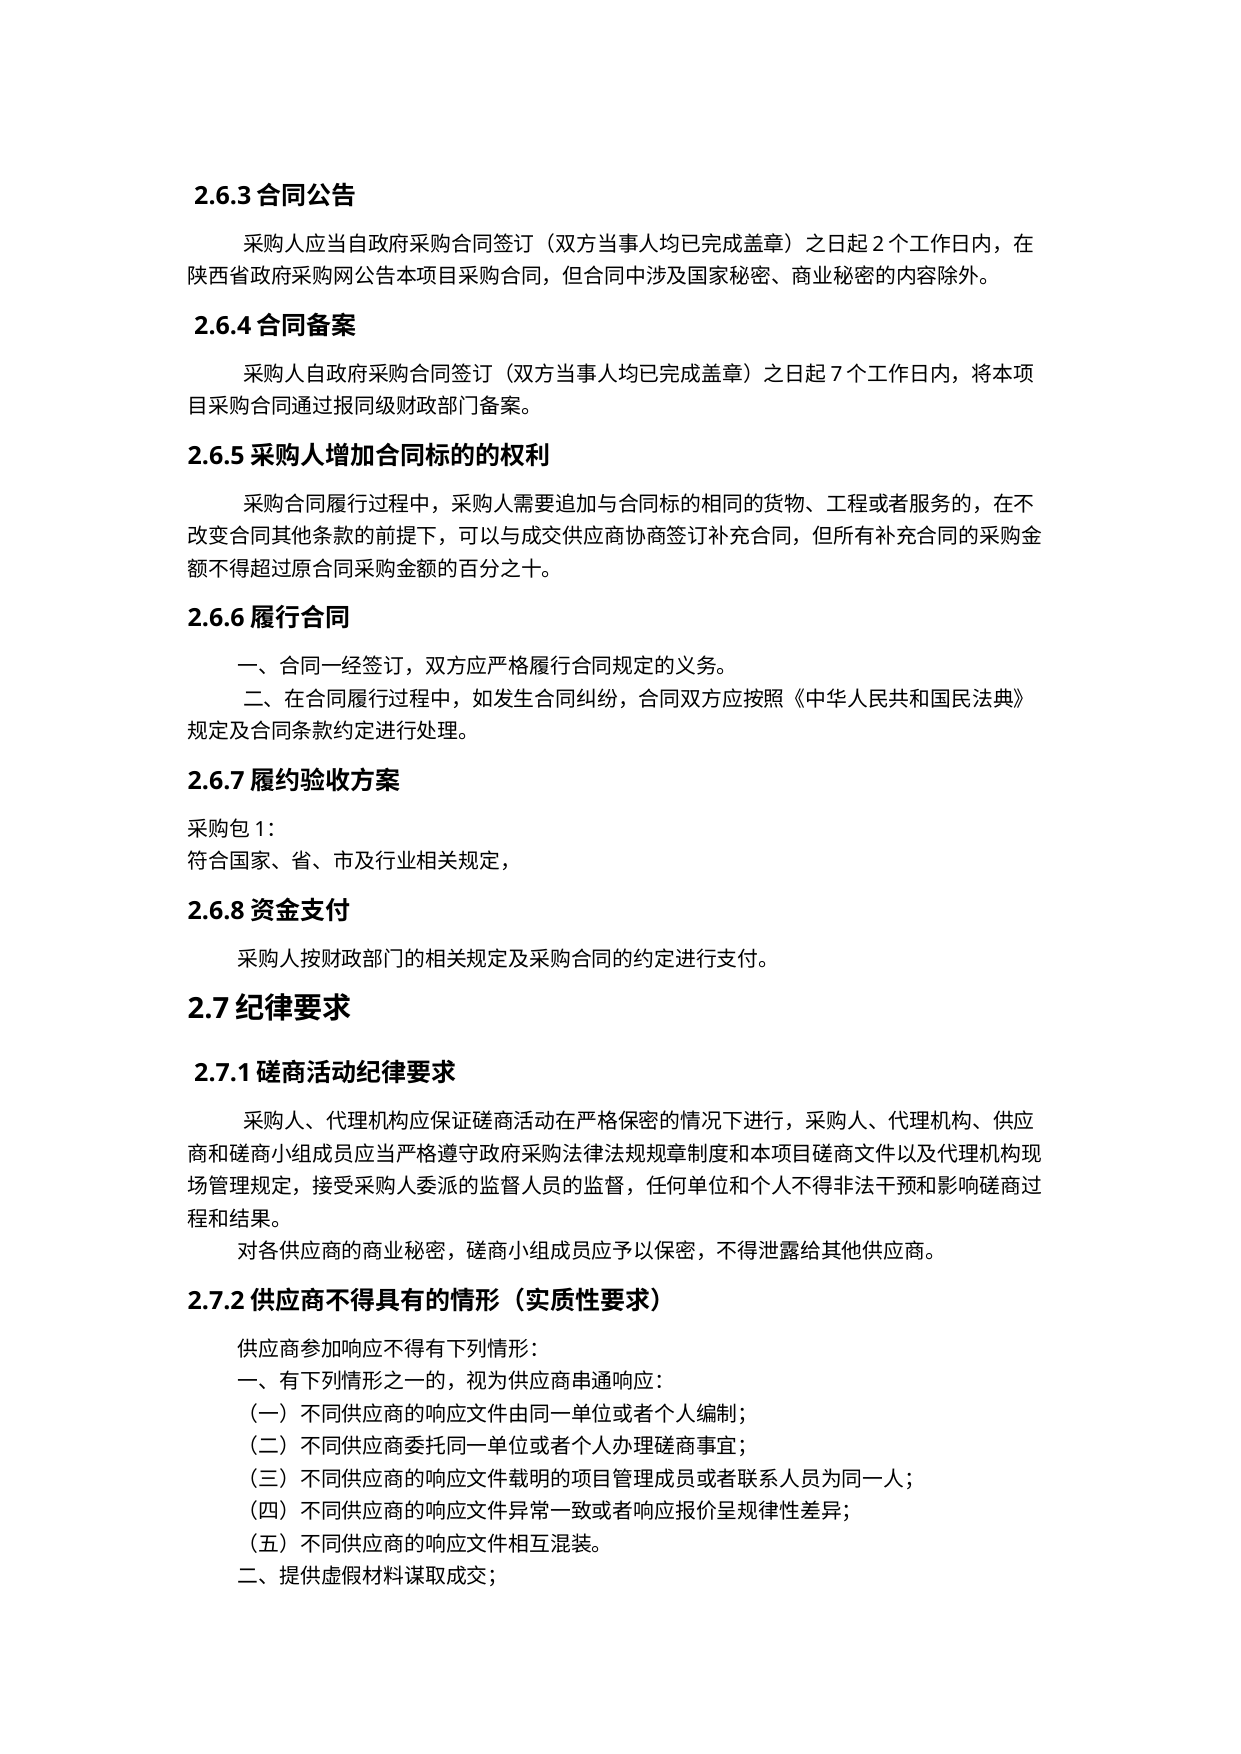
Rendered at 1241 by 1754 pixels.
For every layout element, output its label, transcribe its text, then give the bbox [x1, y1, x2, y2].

text 2.6.6履行合同 [187, 584, 1053, 649]
text （二）不同供应商委托同一单位或者个人办理磋商事宜； [187, 1429, 1053, 1462]
text 2.6.3合同公告 [187, 162, 1053, 227]
text 2.7纪律要求 [187, 974, 1053, 1039]
text 对各供应商的商业秘密，磋商小组成员应予以保密，不得泄露给其他供应商。 [187, 1234, 1053, 1267]
text 采购人、代理机构应保证磋商活动在严格保密的情况下进行，采购人、代理机构、供应商和磋商小组成员应当严格遵守政府采购法律法规规章制度和本项目磋商文件以及代理机构现场管理规定，接受采购人委派的监督人员的监督，任何单位和个人不得非法干预和影响磋商过程和结果。 [187, 1104, 1053, 1234]
text 二、在合同履行过程中，如发生合同纠纷，合同双方应按照《中华人民共和国民法典》规定及合同条款约定进行处理。 [187, 682, 1053, 747]
text 2.6.5采购人增加合同标的的权利 [187, 422, 1053, 487]
text 供应商参加响应不得有下列情形： [187, 1332, 1053, 1364]
text 2.7.1磋商活动纪律要求 [187, 1039, 1053, 1104]
text 采购人自政府采购合同签订（双方当事人均已完成盖章）之日起7个工作日内，将本项目采购合同通过报同级财政部门备案。 [187, 357, 1053, 422]
text 采购包1： [187, 812, 1053, 844]
text 2.6.8资金支付 [187, 877, 1053, 942]
text 采购人按财政部门的相关规定及采购合同的约定进行支付。 [187, 942, 1053, 974]
text 采购人应当自政府采购合同签订（双方当事人均已完成盖章）之日起2个工作日内，在陕西省政府采购网公告本项目采购合同，但合同中涉及国家秘密、商业秘密的内容除外。 [187, 227, 1053, 292]
text （四）不同供应商的响应文件异常一致或者响应报价呈规律性差异； [187, 1494, 1053, 1527]
text 2.7.2供应商不得具有的情形（实质性要求） [187, 1267, 1053, 1332]
text 符合国家、省、市及行业相关规定， [187, 844, 1053, 877]
text 一、合同一经签订，双方应严格履行合同规定的义务。 [187, 649, 1053, 682]
text 二、提供虚假材料谋取成交； [187, 1559, 1053, 1592]
text （五）不同供应商的响应文件相互混装。 [187, 1527, 1053, 1559]
text 采购合同履行过程中，采购人需要追加与合同标的相同的货物、工程或者服务的，在不改变合同其他条款的前提下，可以与成交供应商协商签订补充合同，但所有补充合同的采购金额不得超过原合同采购金额的百分之十。 [187, 487, 1053, 584]
text 一、有下列情形之一的，视为供应商串通响应： [187, 1364, 1053, 1397]
text （三）不同供应商的响应文件载明的项目管理成员或者联系人员为同一人； [187, 1462, 1053, 1494]
text （一）不同供应商的响应文件由同一单位或者个人编制； [187, 1397, 1053, 1429]
text 2.6.7履约验收方案 [187, 747, 1053, 812]
text 2.6.4合同备案 [187, 292, 1053, 357]
